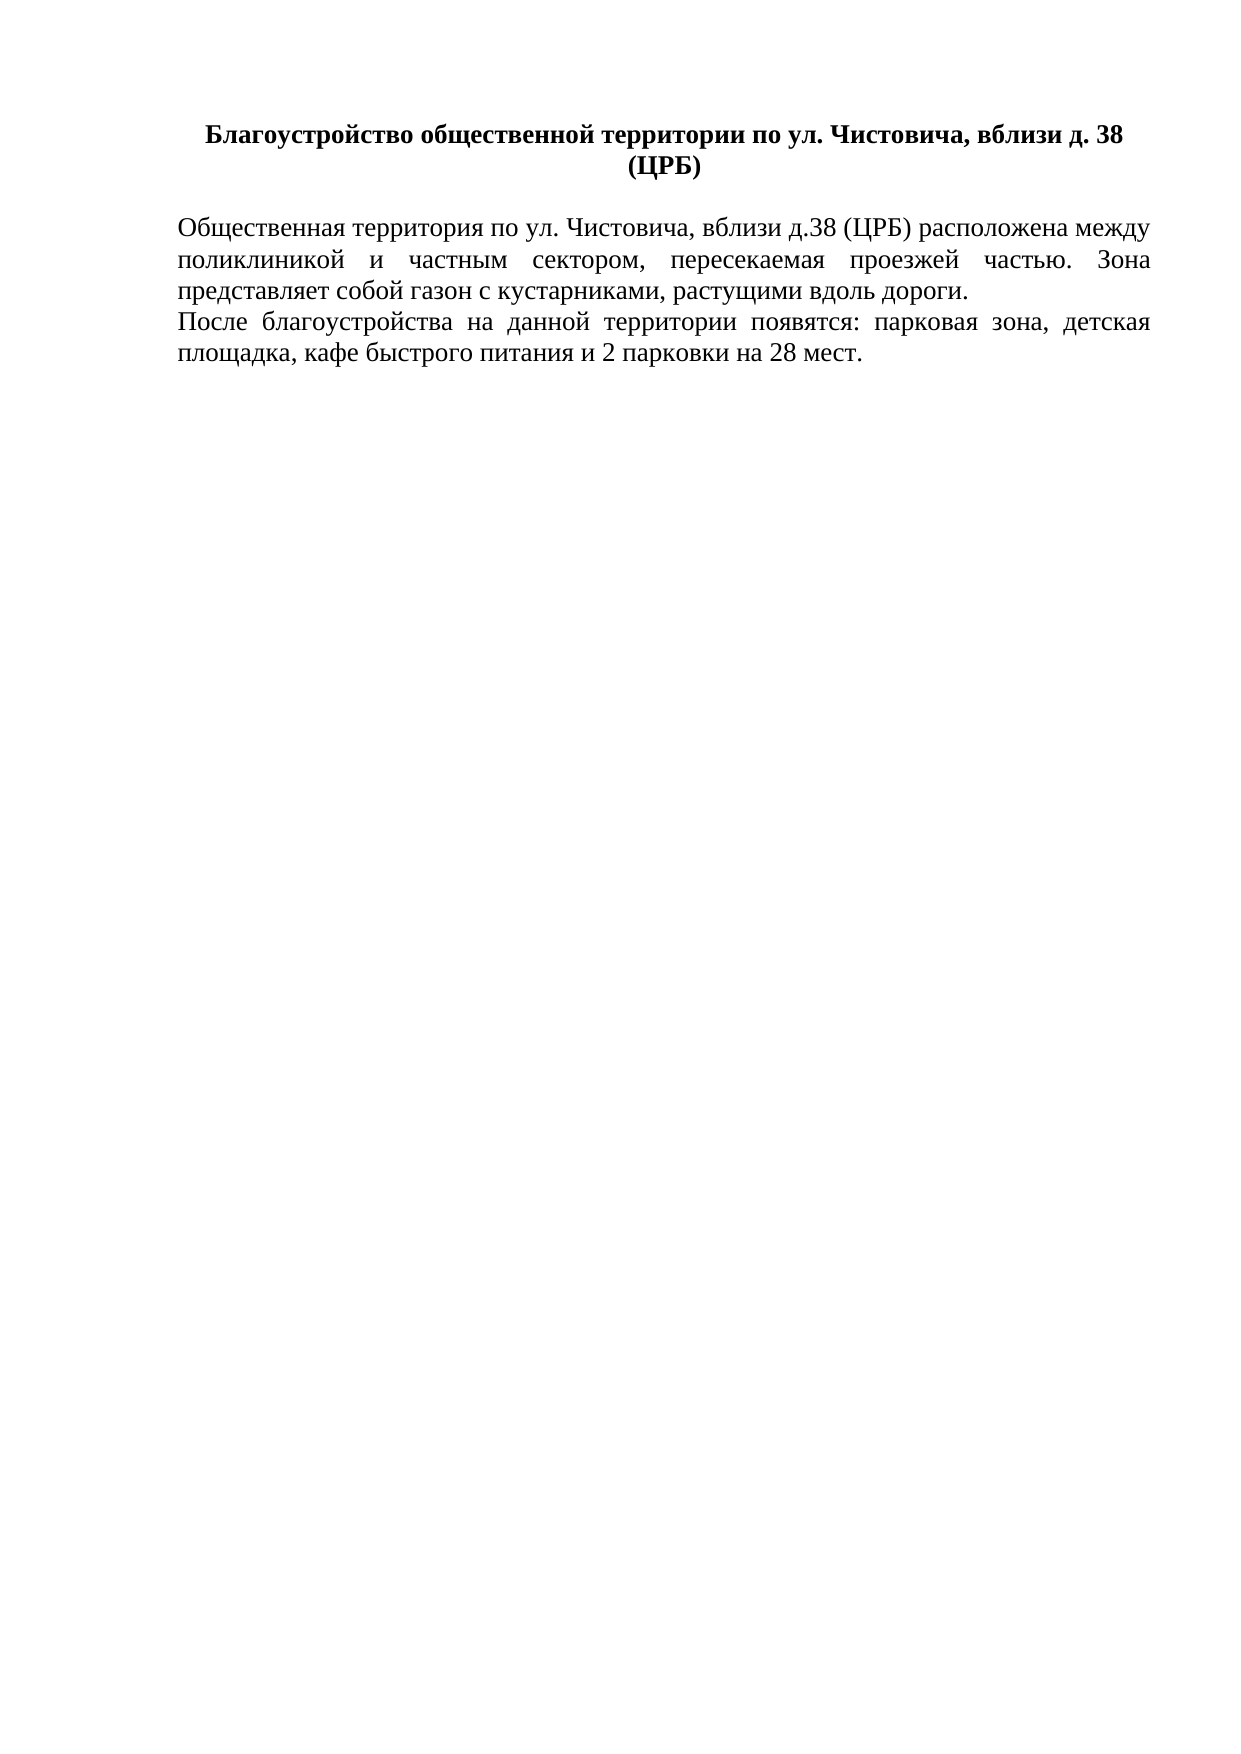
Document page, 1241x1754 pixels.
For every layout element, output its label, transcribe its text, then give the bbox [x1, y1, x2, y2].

text После благоустройства на данной территории появятся: парковая зона, детская площадка, кафе быстрого питания и 2 парковки на 28 мест. [177, 305, 1152, 367]
text Общественная территория по ул. Чистовича, вблизи д.38 (ЦРБ) расположена между поликлиникой и частным сектором, пересекаемая проезжей частью. Зона представляет собой газон с кустарниками, растущими вдоль дороги. [177, 212, 1152, 305]
text Благоустройство общественной территории по ул. Чистовича, вблизи д. 38 (ЦРБ) [177, 118, 1152, 180]
